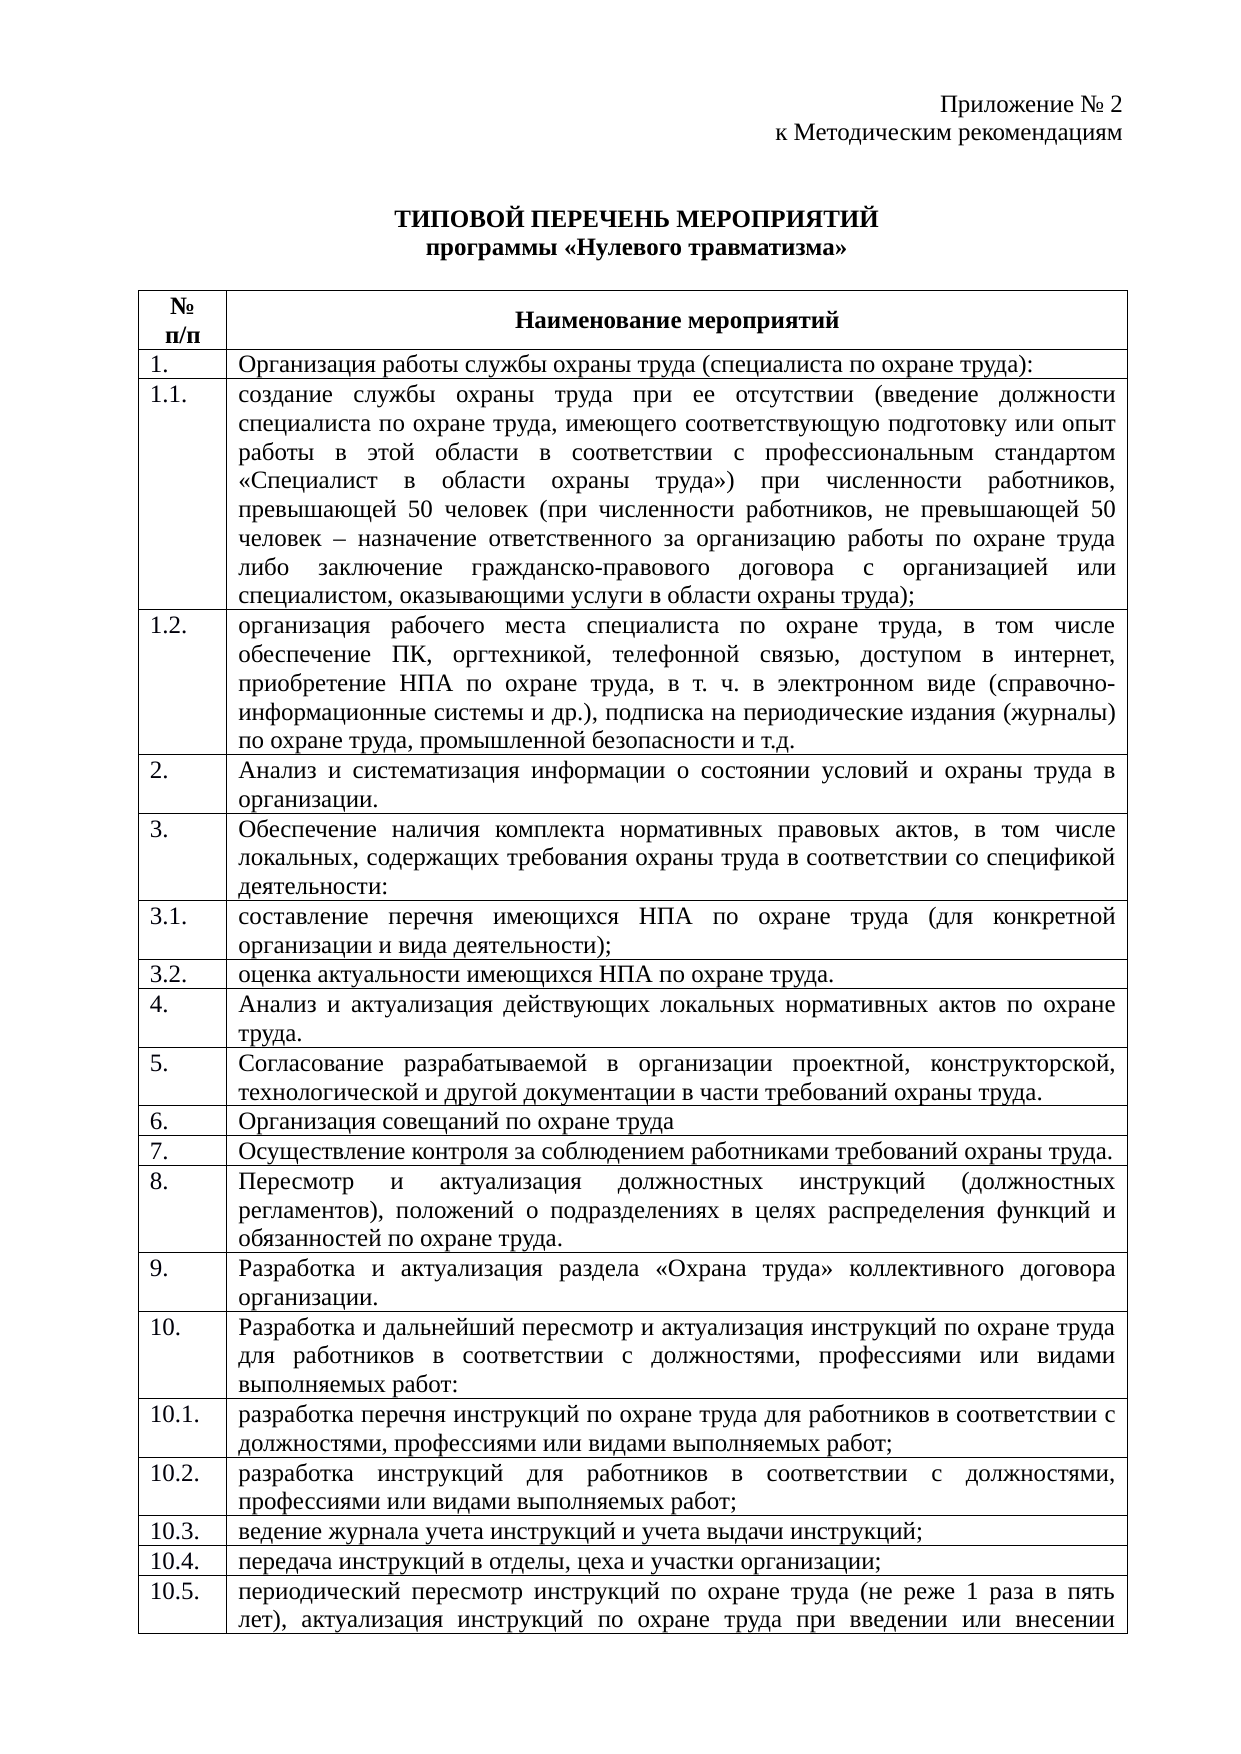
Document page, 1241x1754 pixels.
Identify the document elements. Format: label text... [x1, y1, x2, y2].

table_cell [139, 814, 226, 900]
table_cell [139, 610, 226, 754]
table_cell [139, 1312, 226, 1398]
text ТИПОВОЙ ПЕРЕЧЕНЬ МЕРОПРИЯТИЙ [150, 204, 1123, 232]
table_cell [139, 901, 226, 958]
table_cell [139, 1458, 226, 1515]
table_cell [139, 1166, 226, 1252]
table_cell Анализ и систематизация информации о состоянии условий и охраны труда в организации. [227, 755, 1127, 813]
table_cell Обеспечение наличия комплекта нормативных правовых актов, в том числе локальных, содержащих требования охраны труда в соответствии со спецификой деятельности: [227, 814, 1127, 900]
text программы «Нулевого травматизма» [150, 232, 1123, 261]
table_cell Разработка и актуализация раздела «Охрана труда» коллективного договора организации. [227, 1253, 1127, 1311]
table_header Наименование мероприятий [227, 291, 1127, 348]
table_cell создание службы охраны труда при ее отсутствии (введение должности специалиста по охране труда, имеющего соответствующую подготовку или опыт работы в этой области в соответствии с профессиональным стандартом «Специалист в области охраны труда») при численности работников, превышающей 50 человек (при численности работников, не превышающей 50 человек – назначение ответственного за организацию работы по охране труда либо заключение гражданско-правового договора с организацией или специалистом, оказывающими услуги в области охраны труда); [227, 379, 1127, 609]
table_cell разработка перечня инструкций по охране труда для работников в соответствии с должностями, профессиями или видами выполняемых работ; [227, 1399, 1127, 1457]
table_cell разработка инструкций для работников в соответствии с должностями, профессиями или видами выполняемых работ; [227, 1458, 1127, 1515]
text Приложение № 2 [150, 89, 1123, 117]
table_cell Анализ и актуализация действующих локальных нормативных актов по охране труда. [227, 989, 1127, 1047]
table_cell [227, 1576, 1127, 1633]
table_cell [139, 960, 226, 988]
table_cell [139, 1399, 226, 1457]
table_cell [139, 1546, 226, 1575]
table_cell Пересмотр и актуализация должностных инструкций (должностных регламентов), положений о подразделениях в целях распределения функций и обязанностей по охране труда. [227, 1166, 1127, 1252]
table_cell [139, 1253, 226, 1311]
table_cell [139, 350, 226, 378]
text к Методическим рекомендациям [150, 117, 1123, 146]
table_cell оценка актуальности имеющихся НПА по охране труда. [227, 960, 1127, 988]
table_cell [139, 1136, 226, 1165]
table_cell [139, 1048, 226, 1105]
table_cell составление перечня имеющихся НПА по охране труда (для конкретной организации и вида деятельности); [227, 901, 1127, 958]
table_cell [139, 379, 226, 609]
table_cell [139, 1106, 226, 1135]
table_cell [139, 1576, 226, 1633]
table_cell [139, 755, 226, 813]
table_cell Организация совещаний по охране труда [227, 1106, 1127, 1135]
table_cell передача инструкций в отделы, цеха и участки организации; [227, 1546, 1127, 1575]
table_cell Согласование разрабатываемой в организации проектной, конструкторской, технологической и другой документации в части требований охраны труда. [227, 1048, 1127, 1105]
table_cell [139, 1516, 226, 1545]
table_cell Разработка и дальнейший пересмотр и актуализация инструкций по охране труда для работников в соответствии с должностями, профессиями или видами выполняемых работ: [227, 1312, 1127, 1398]
table_cell [139, 989, 226, 1047]
table_header № п/п [139, 291, 226, 348]
table_cell ведение журнала учета инструкций и учета выдачи инструкций; [227, 1516, 1127, 1545]
table_cell организация рабочего места специалиста по охране труда, в том числе обеспечение ПК, оргтехникой, телефонной связью, доступом в интернет, приобретение НПА по охране труда, в т. ч. в электронном виде (справочно-информационные системы и др.), подписка на периодические издания (журналы) по охране труда, промышленной безопасности и т.д. [227, 610, 1127, 754]
table_cell Осуществление контроля за соблюдением работниками требований охраны труда. [227, 1136, 1127, 1165]
table_cell Организация работы службы охраны труда (специалиста по охране труда): [227, 350, 1127, 378]
